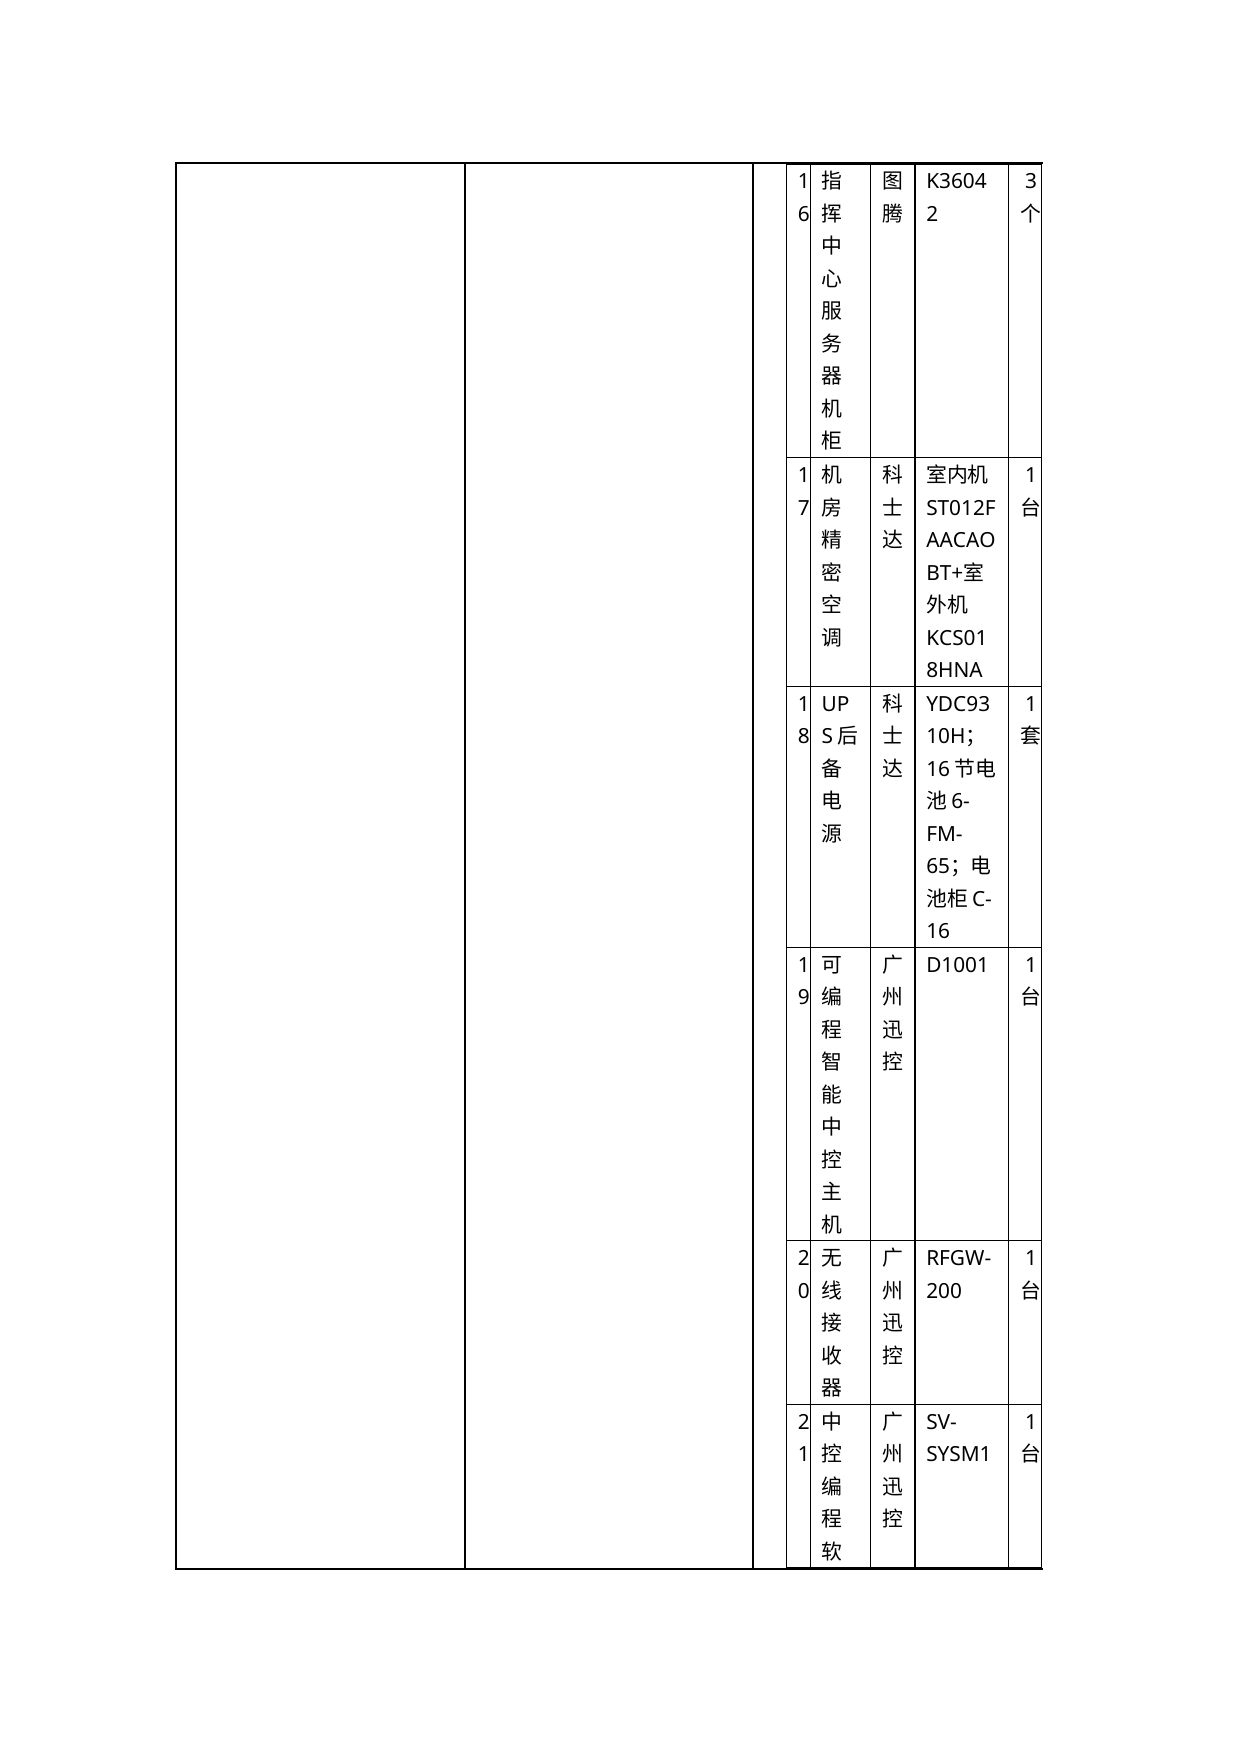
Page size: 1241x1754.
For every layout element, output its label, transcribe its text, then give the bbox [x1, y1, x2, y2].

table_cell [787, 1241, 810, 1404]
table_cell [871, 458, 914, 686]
table_cell 1 [177, 164, 464, 1568]
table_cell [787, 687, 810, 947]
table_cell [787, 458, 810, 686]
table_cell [916, 1405, 1008, 1567]
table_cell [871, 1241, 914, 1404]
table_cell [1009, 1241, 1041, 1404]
table_cell [466, 164, 752, 1568]
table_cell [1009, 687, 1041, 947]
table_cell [754, 164, 786, 1568]
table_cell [916, 165, 1008, 457]
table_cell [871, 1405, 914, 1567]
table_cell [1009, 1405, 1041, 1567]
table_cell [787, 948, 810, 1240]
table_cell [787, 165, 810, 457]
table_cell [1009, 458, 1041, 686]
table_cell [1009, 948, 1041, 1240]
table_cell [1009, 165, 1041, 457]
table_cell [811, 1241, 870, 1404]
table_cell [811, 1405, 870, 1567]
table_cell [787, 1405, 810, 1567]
